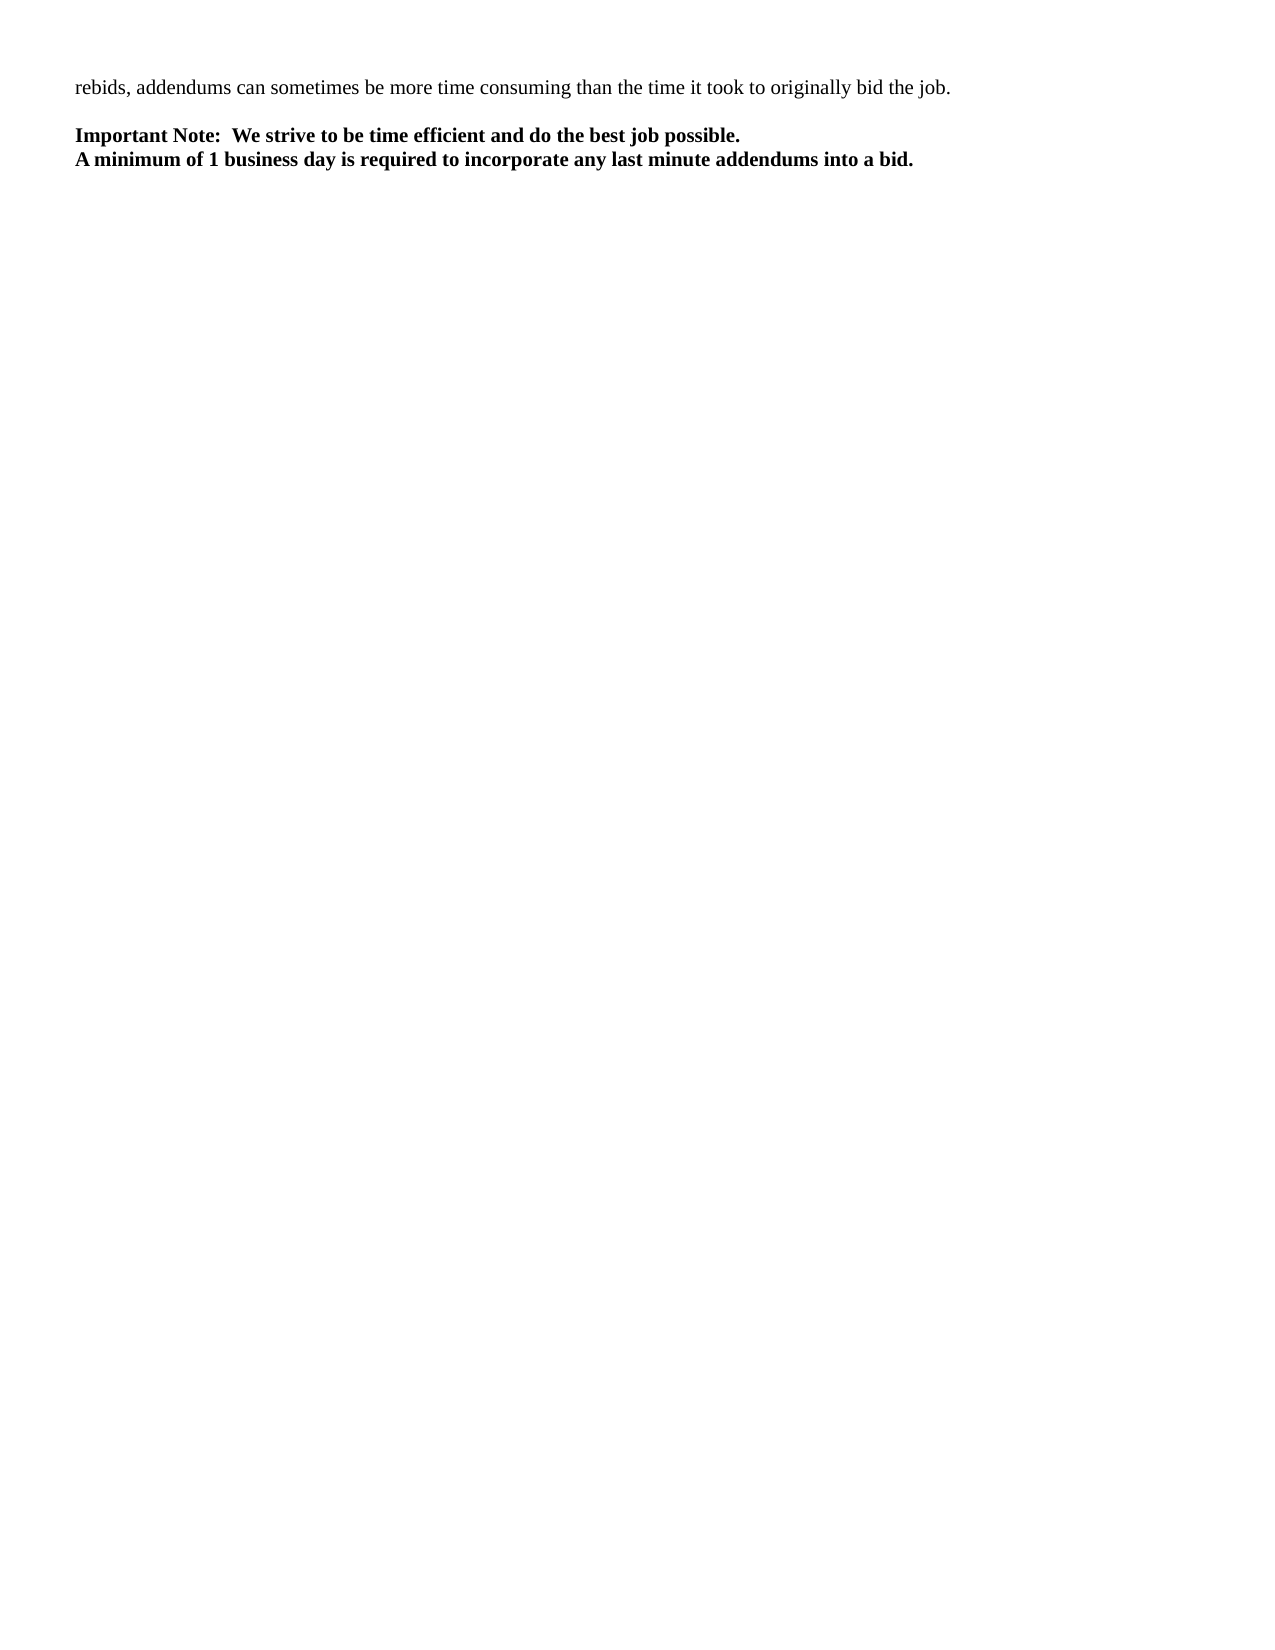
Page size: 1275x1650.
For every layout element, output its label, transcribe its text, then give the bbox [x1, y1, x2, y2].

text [75, 75, 1200, 99]
text A minimum of 1 business day is required to incorporate any last minute addendums into a bid. [75, 147, 1200, 171]
text Important Note: We strive to be time efficient and do the best job possible. [75, 123, 1200, 147]
